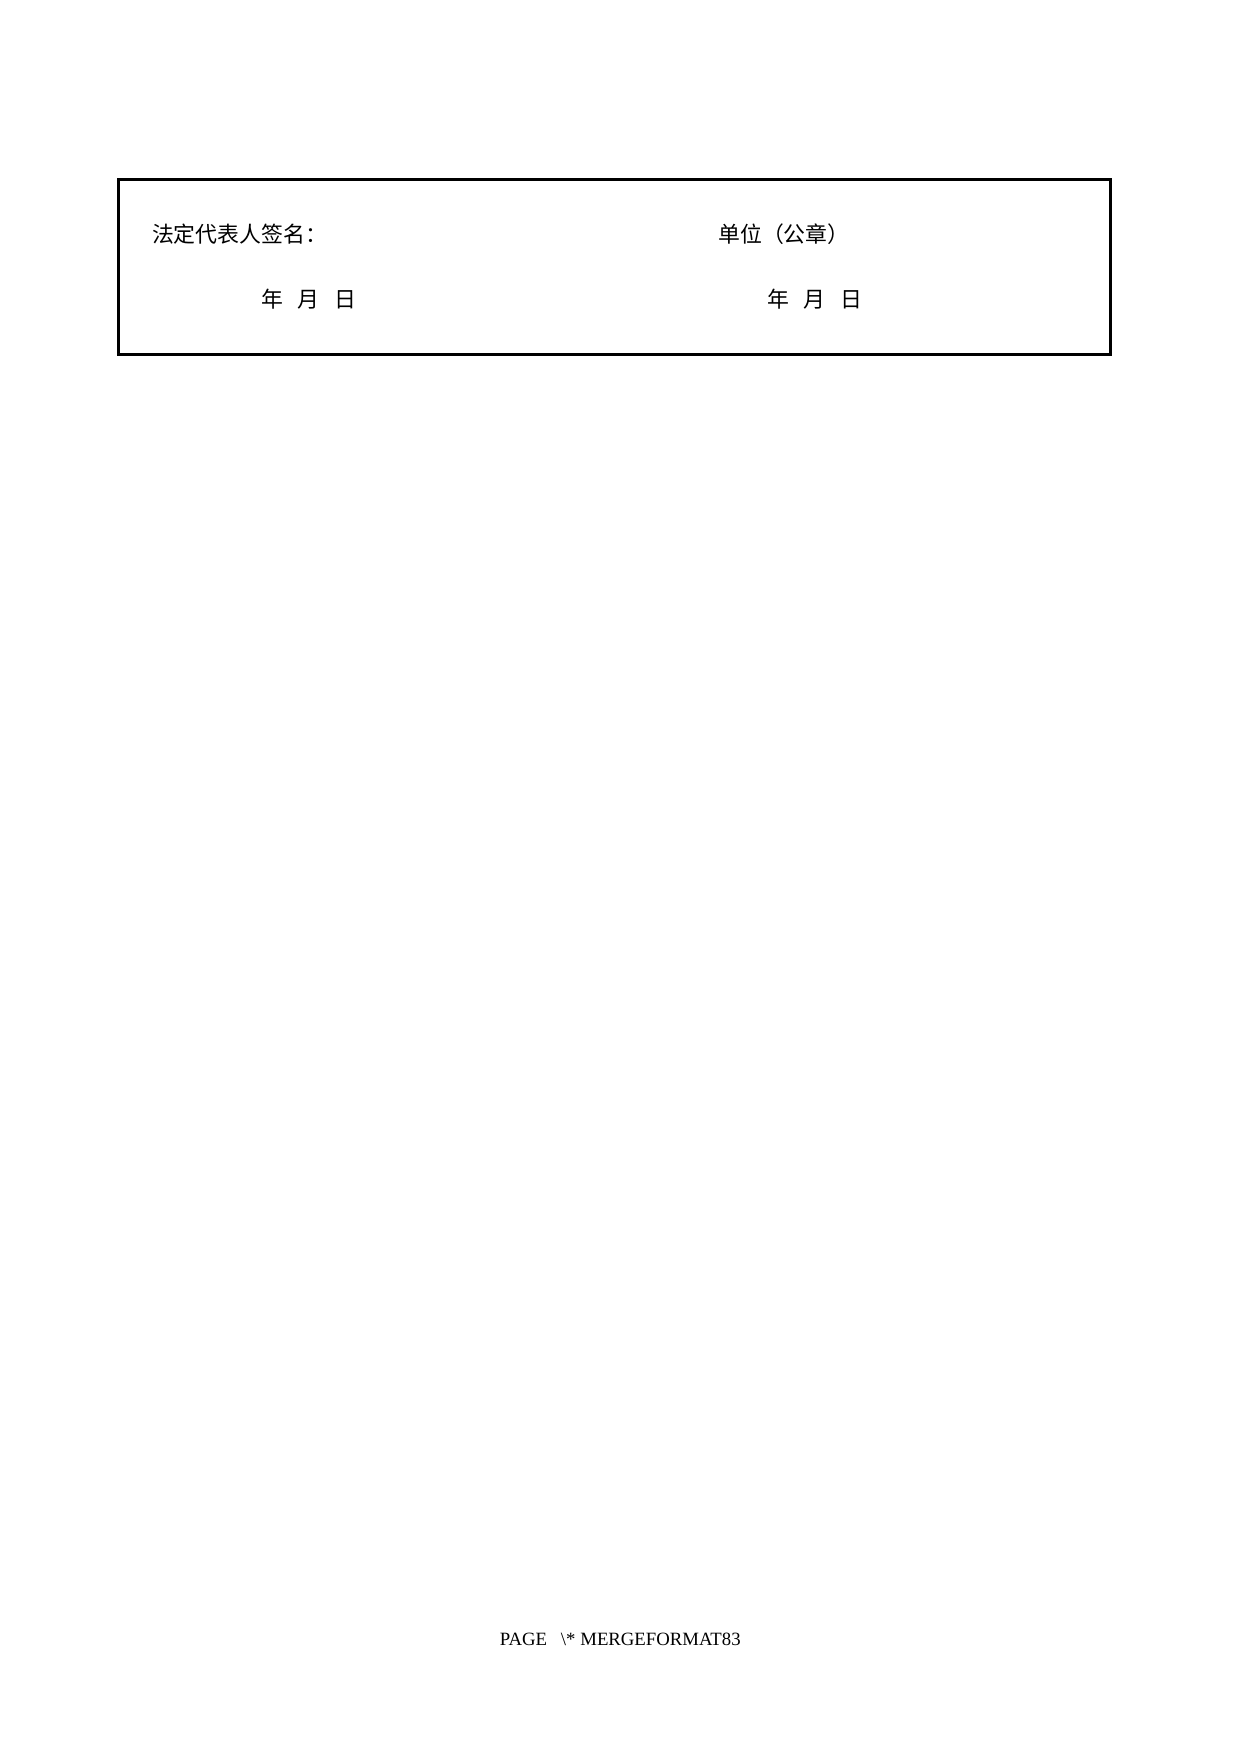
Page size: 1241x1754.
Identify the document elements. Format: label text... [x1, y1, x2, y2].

table_cell 法定代表人签名： 年 月 日 [120, 181, 657, 353]
table_cell 单位（公章） 年 月 日 [658, 181, 1109, 353]
